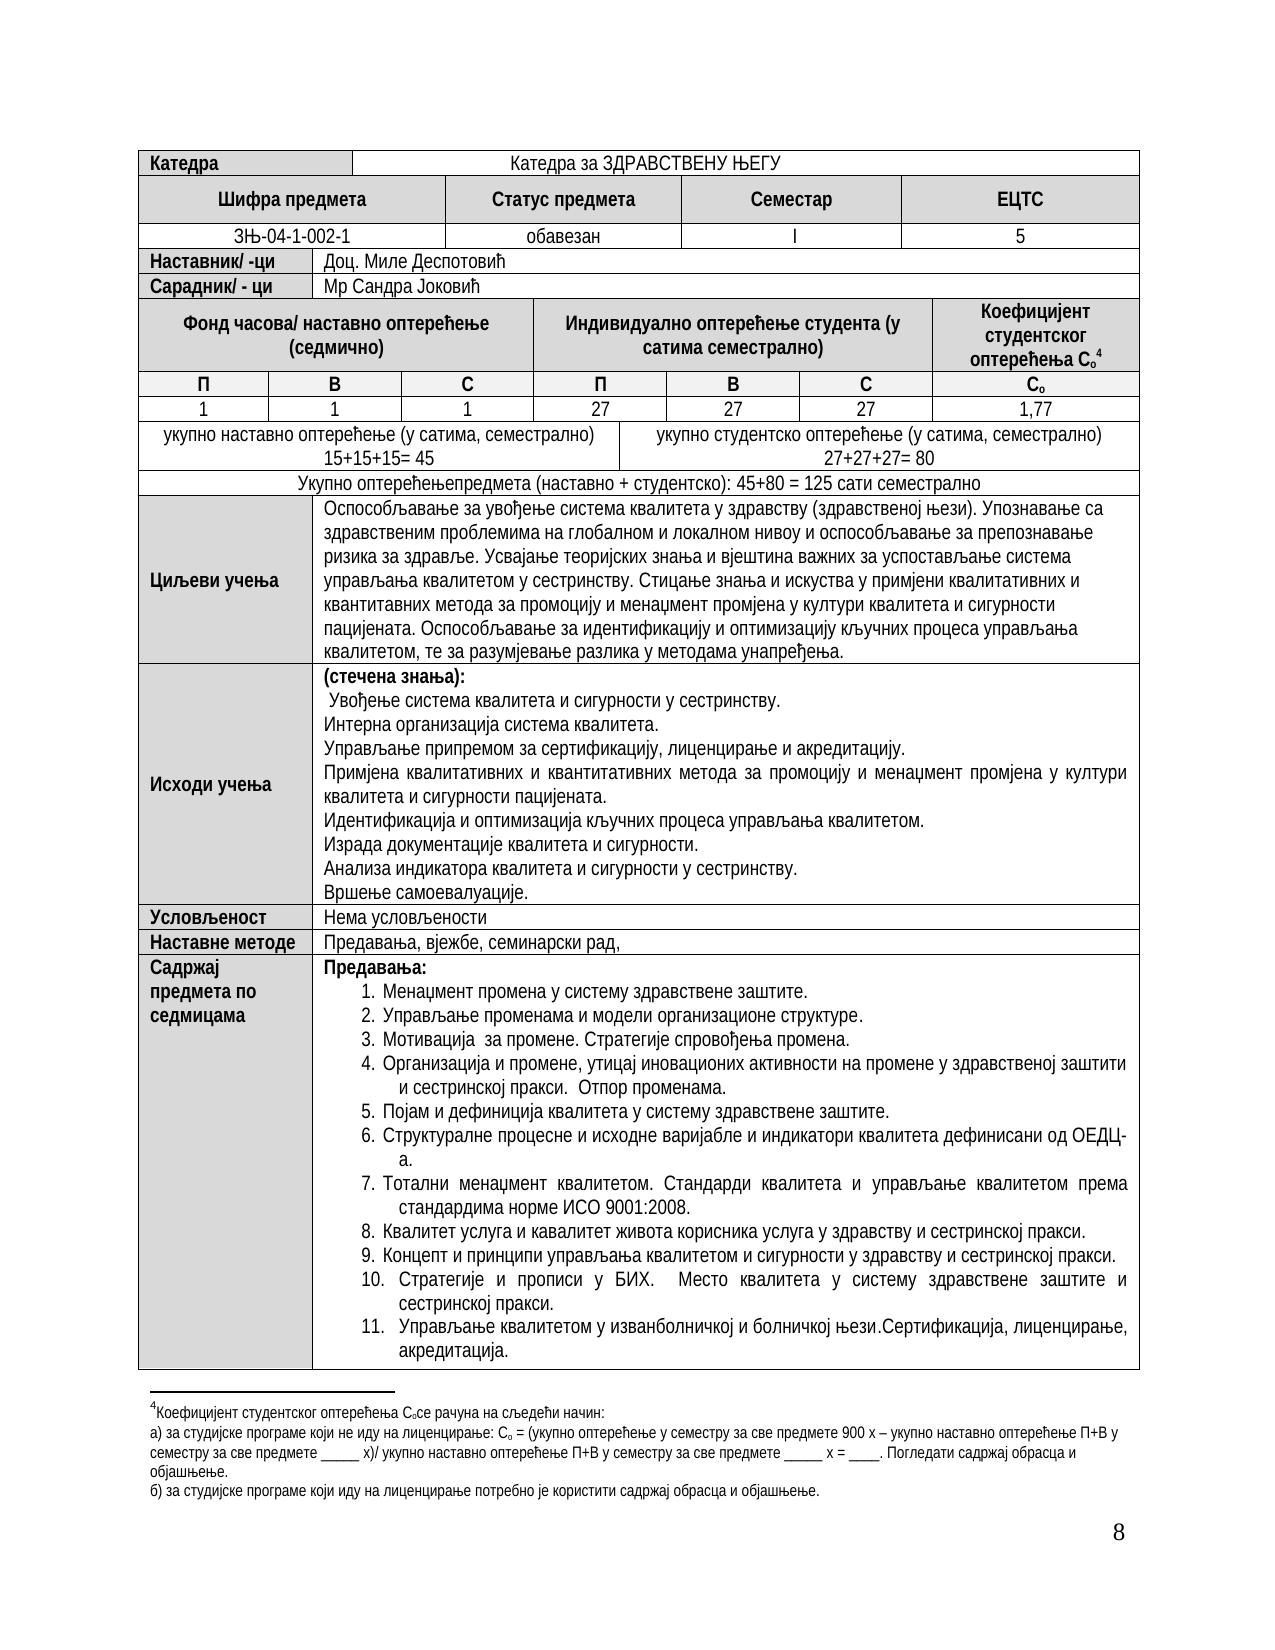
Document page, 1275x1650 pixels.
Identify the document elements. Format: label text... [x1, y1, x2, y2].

table_cell Сарадник/ - ци [139, 274, 312, 298]
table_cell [313, 955, 1139, 1368]
table_cell Мр Сандра Јоковић [313, 274, 1139, 298]
table_cell В [667, 372, 799, 396]
table_cell Доц. Миле Деспотовић [313, 249, 1139, 273]
table_cell С [800, 372, 932, 396]
table_cell В [269, 372, 401, 396]
table_cell Со [933, 372, 1139, 396]
table_cell 1 [269, 397, 401, 421]
table_cell ЕЦТС [902, 176, 1139, 223]
table_cell Наставник/ -ци [139, 249, 312, 273]
table_cell укупно наставно оптерећење (у сатима, семестрално) 15+15+15= 45 [139, 422, 619, 469]
table_cell Индивидуално оптерећење студента (у сатима семестрално) [534, 299, 932, 371]
table_cell Фонд часова/ наставно оптерећење (седмично) [139, 299, 533, 371]
table_cell 1,77 [933, 397, 1139, 421]
table_cell Наставне методе [139, 930, 312, 954]
table_cell Исходи учења [139, 664, 312, 904]
table_cell Укупно оптерећењепредмета (наставно + студентско): 45+80 = 125 сати семестрално [139, 471, 1139, 494]
table_cell Условљеност [139, 905, 312, 929]
table_cell Коефицијент студентског оптерећења Со [933, 299, 1139, 371]
table_cell 27 [800, 397, 932, 421]
table_cell Катедра [139, 151, 352, 175]
table_cell Нема условљености [313, 905, 1139, 929]
table_cell 27 [667, 397, 799, 421]
table_cell 1 [139, 397, 268, 421]
table_cell I [682, 224, 901, 248]
table_cell Оспособљавање за увођење система квалитета у здравству (здравственој њези). Упознавање са здравственим проблемима на глобалном и локалном нивоу и оспособљавање за препознавање ризика за здравље. Усвајање теоријских знања и вјештина важних за успостављање система управљања квалитетом у сестринству. Стицање знања и искуства у примјени квалитативних и квантитавних метода за промоцију и менаџмент промјена у култури квалитета и сигурности пацијената. Оспособљавање за идентификацију и оптимизацију кључних процеса управљања квалитетом, те за разумјевање разлика у методама унапређења. [313, 496, 1139, 663]
table_cell Статус предмета [446, 176, 681, 223]
table_cell П [139, 372, 268, 396]
table_cell (стечена знања): Увођење система квалитета и сигурности у сестринству. Интерна организација система квалитета. Управљање припремом за сертификацију, лиценцирање и акредитацију. Примјена квалитативних и квантитативних метода за промоцију и менаџмент промјена у култури квалитета и сигурности пацијената. Идентификација и оптимизација кључних процеса управљања квалитетом. Израда документације квалитета и сигурности. Анализа индикатора квалитета и сигурности у сестринству. Вршење самоевалуације. [313, 664, 1139, 904]
table_cell Предавања, вјежбе, семинарски рад, [313, 930, 1139, 954]
table_cell обавезан [446, 224, 681, 248]
table_cell Катедра за ЗДРАВСТВЕНУ ЊЕГУ [353, 151, 1139, 175]
table_cell П [534, 372, 666, 396]
table_cell ЗЊ-04-1-002-1 [139, 224, 445, 248]
table_cell 5 [902, 224, 1139, 248]
table_cell 1 [402, 397, 533, 421]
table_cell Семестар [682, 176, 901, 223]
table_cell 27 [534, 397, 666, 421]
table_cell Циљеви учења [139, 496, 312, 663]
table_cell укупно студентско оптерећење (у сатима, семестрално) 27+27+27= 80 [620, 422, 1139, 469]
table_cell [139, 955, 312, 1368]
table_cell Шифра предмета [139, 176, 445, 223]
table_cell С [402, 372, 533, 396]
